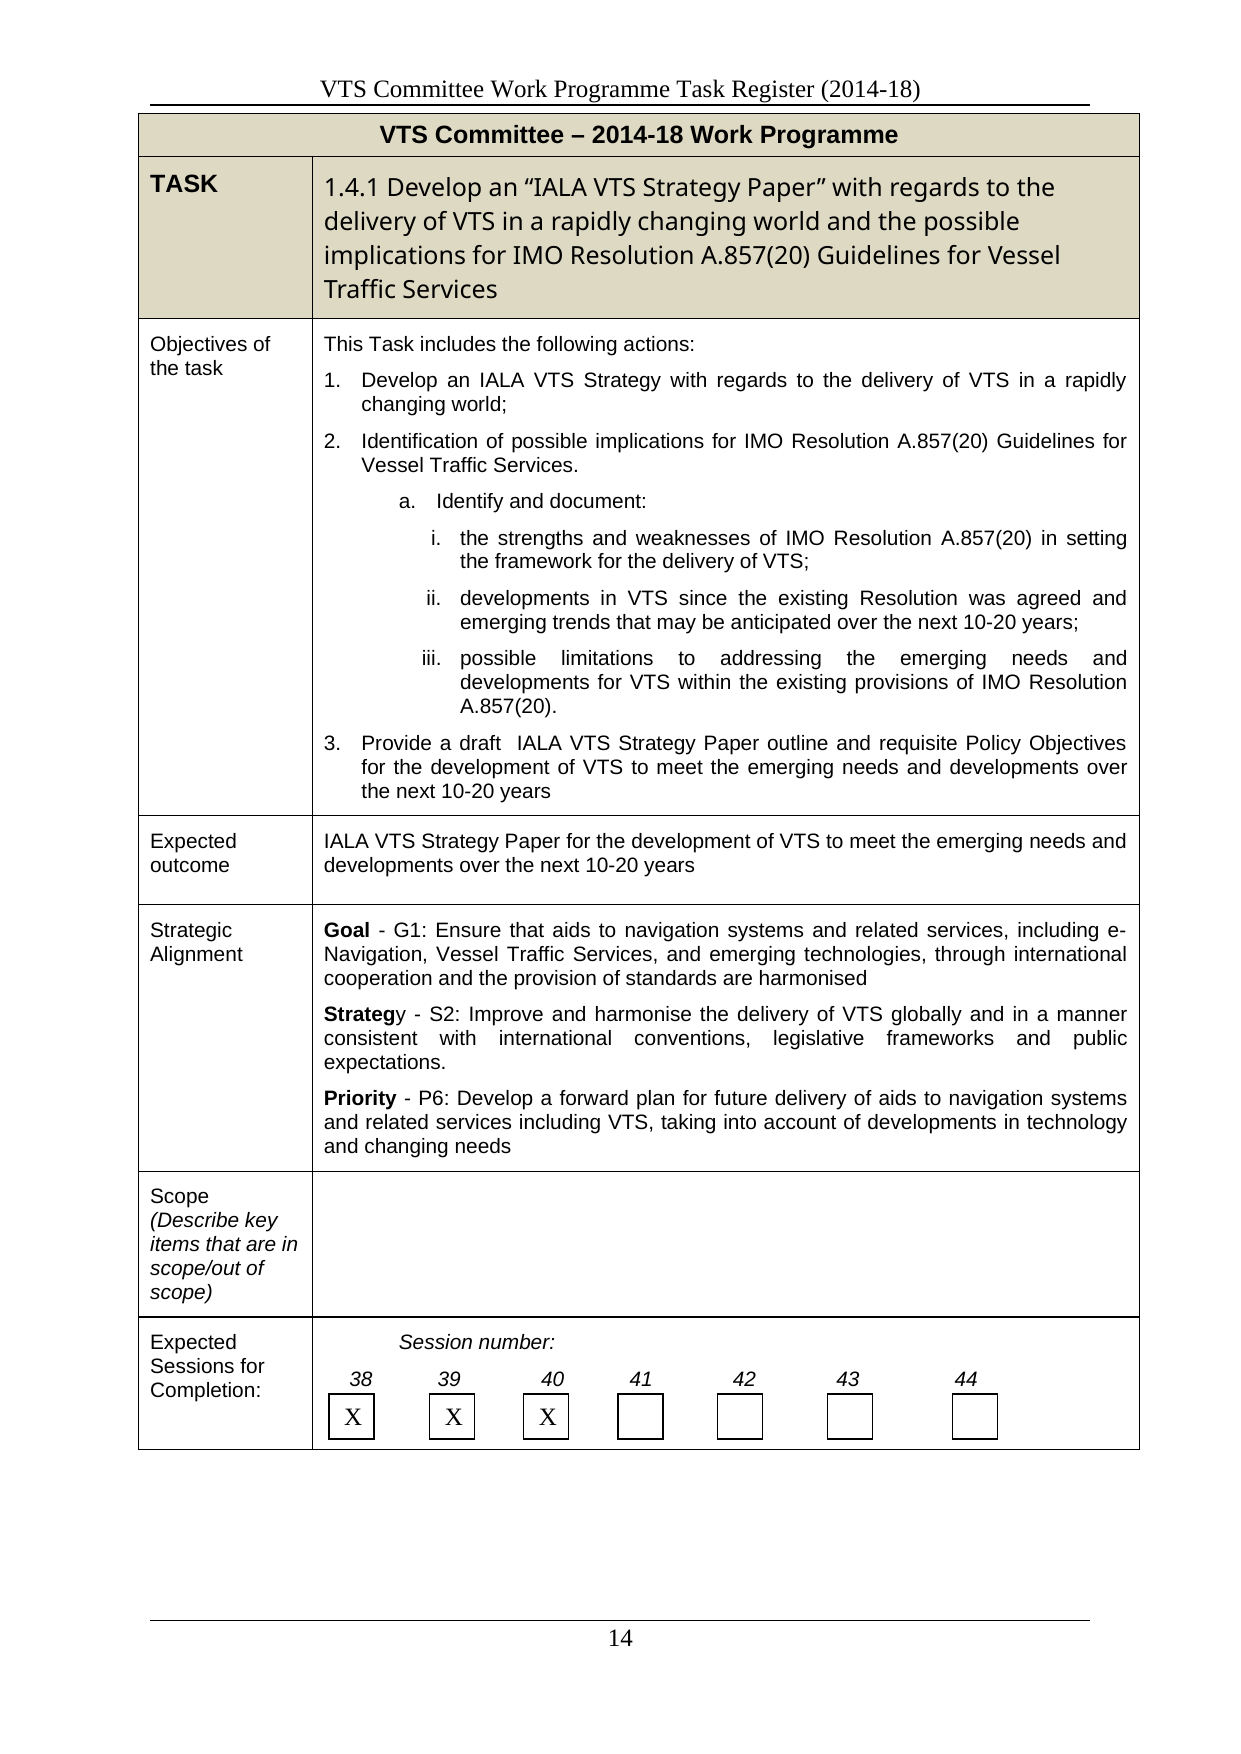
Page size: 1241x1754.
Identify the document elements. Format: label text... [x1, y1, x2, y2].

table_cell Session number: 38 39 40 41 42 43 44 [313, 1318, 1139, 1449]
table_cell Strategic Alignment [139, 905, 312, 1171]
table_cell 1.4.1 Develop an “IALA VTS Strategy Paper” with regards to the delivery of VTS in a rapidly changing world and the possible implications for IMO Resolution A.857(20) Guidelines for Vessel Traffic Services [313, 157, 1139, 318]
table_cell Expected outcome [139, 816, 312, 904]
table_header VTS Committee – 2014-18 Work Programme [139, 114, 1139, 156]
table_cell This Task includes the following actions: Develop an IALA VTS Strategy with regards to the delivery of VTS in a rapidly changing world; Identification of possible implications for IMO Resolution A.857(20) Guidelines for Vessel Traffic Services. Identify and document: the strengths and weaknesses of IMO Resolution A.857(20) in setting the framework for the delivery of VTS; developments in VTS since the existing Resolution was agreed and emerging trends that may be anticipated over the next 10-20 years; possible limitations to addressing the emerging needs and developments for VTS within the existing provisions of IMO Resolution A.857(20). Provide a draft IALA VTS Strategy Paper outline and requisite Policy Objectives for the development of VTS to meet the emerging needs and developments over the next 10-20 years [313, 319, 1139, 815]
table_cell Expected Sessions for Completion: [139, 1318, 312, 1449]
table_cell [313, 1172, 1139, 1316]
table_cell Goal - G1: Ensure that aids to navigation systems and related services, including e-Navigation, Vessel Traffic Services, and emerging technologies, through international cooperation and the provision of standards are harmonised Strategy - S2: Improve and harmonise the delivery of VTS globally and in a manner consistent with international conventions, legislative frameworks and public expectations. Priority - P6: Develop a forward plan for future delivery of aids to navigation systems and related services including VTS, taking into account of developments in technology and changing needs [313, 905, 1139, 1171]
table_cell Objectives of the task [139, 319, 312, 815]
table_cell TASK [139, 157, 312, 318]
table_cell IALA VTS Strategy Paper for the development of VTS to meet the emerging needs and developments over the next 10-20 years [313, 816, 1139, 904]
table_cell Scope (Describe key items that are in scope/out of scope) [139, 1172, 312, 1316]
